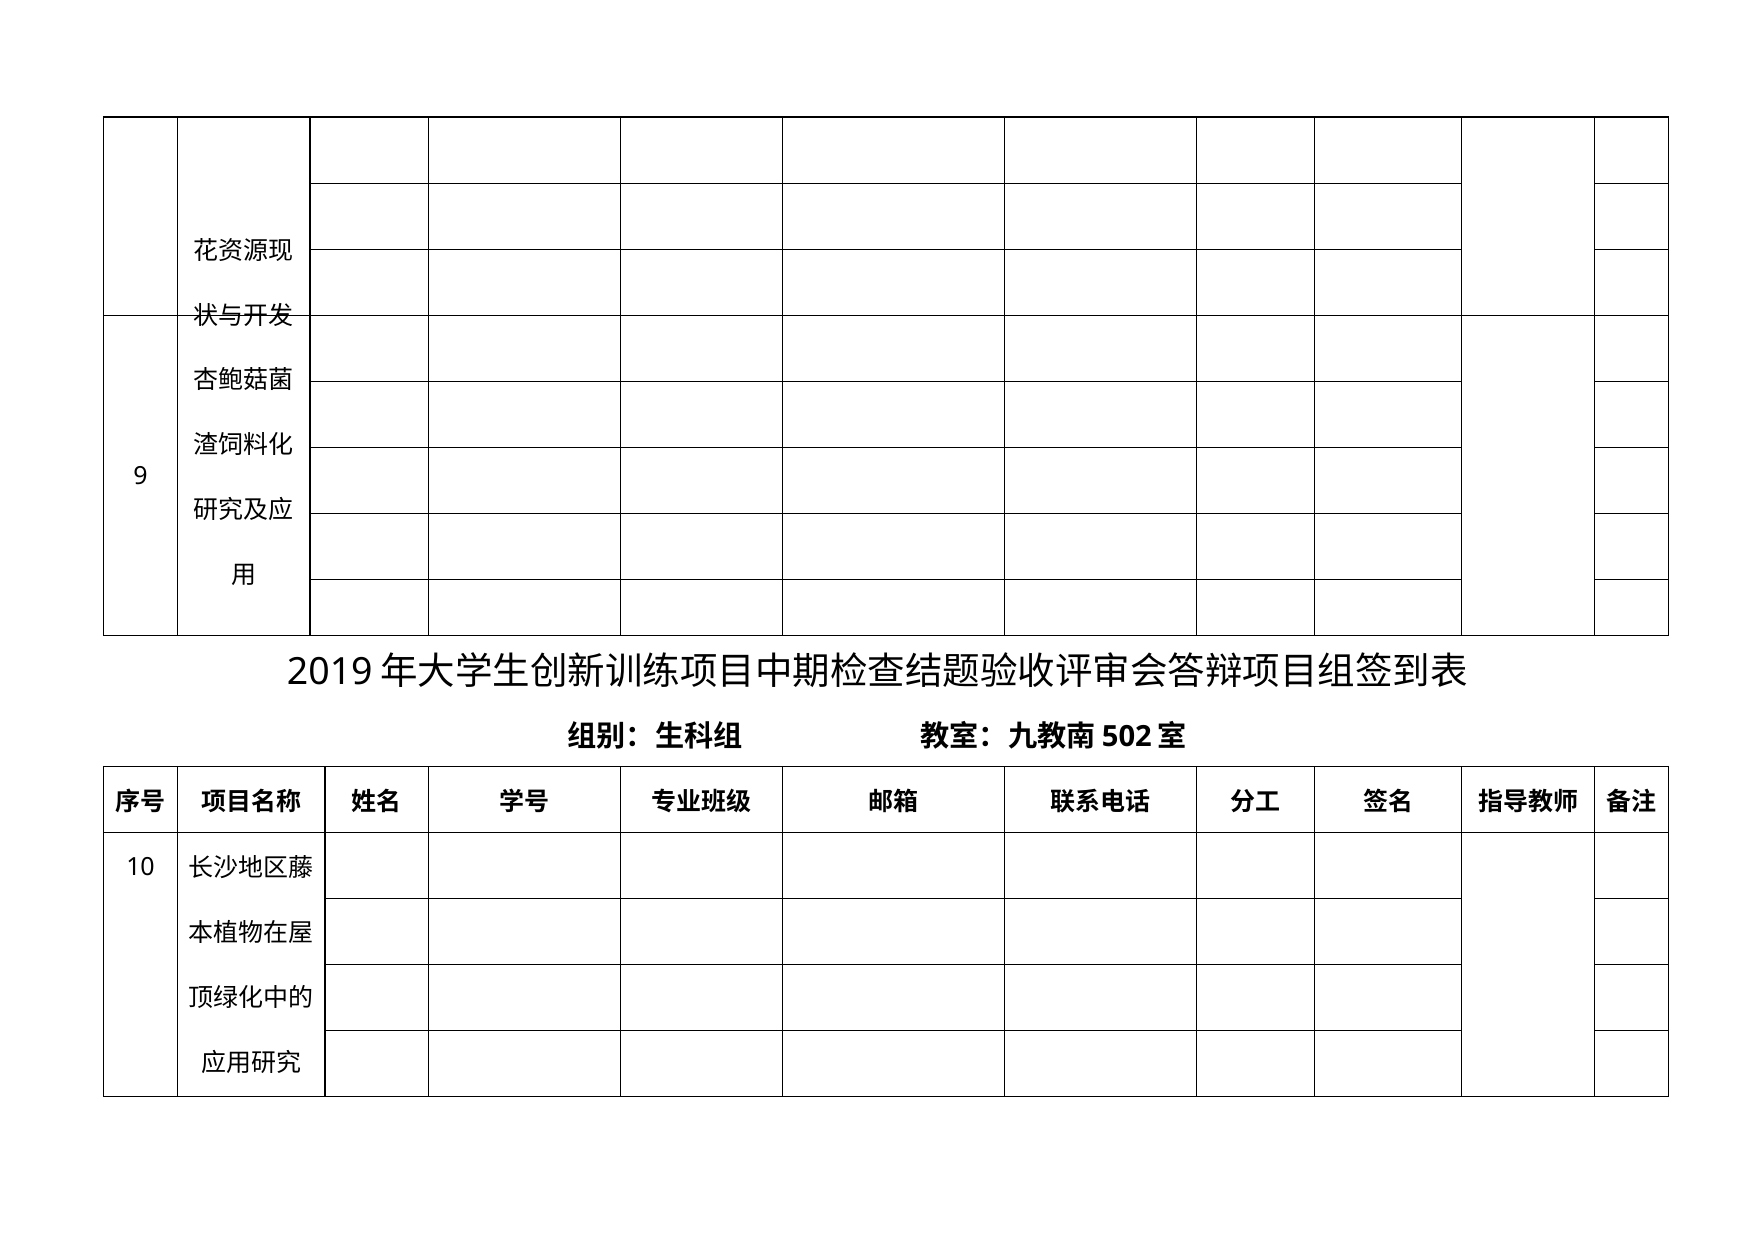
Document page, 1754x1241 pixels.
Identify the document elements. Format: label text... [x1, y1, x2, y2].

table_cell [621, 965, 782, 1030]
table_cell [1595, 514, 1668, 579]
table_header 备注 [1595, 767, 1668, 832]
table_cell [1197, 184, 1314, 248]
table_cell [1595, 250, 1668, 314]
table_cell [311, 316, 428, 381]
table_cell 9 [104, 316, 177, 635]
table_cell [783, 965, 1004, 1030]
table_cell 杏鲍菇菌渣饲料化研究及应用 [178, 316, 309, 635]
table_cell [1197, 250, 1314, 314]
table_cell [311, 250, 428, 314]
table_cell [429, 965, 620, 1030]
table_cell [429, 250, 620, 314]
table_cell [1595, 448, 1668, 513]
table_cell [1005, 184, 1196, 248]
table_cell [1197, 1031, 1314, 1096]
table_cell [1005, 448, 1196, 513]
table_cell [621, 250, 782, 314]
table_cell [1315, 899, 1461, 964]
table_cell [326, 965, 428, 1030]
table_header 序号 [104, 767, 177, 832]
table_cell [783, 316, 1004, 381]
table_cell [311, 580, 428, 635]
table_cell [1595, 899, 1668, 964]
table_cell [326, 899, 428, 964]
table_cell [1197, 316, 1314, 381]
table_cell [1315, 250, 1461, 314]
table_cell [621, 580, 782, 635]
table_cell [783, 448, 1004, 513]
table_cell [1315, 118, 1461, 182]
table_cell [1005, 250, 1196, 314]
table_cell [1595, 118, 1668, 182]
table_header 联系电话 [1005, 767, 1196, 832]
table_cell [1595, 833, 1668, 898]
table_cell [783, 1031, 1004, 1096]
table_header 邮箱 [783, 767, 1004, 832]
table_cell [311, 382, 428, 447]
table_cell [1197, 118, 1314, 182]
table_cell [1005, 899, 1196, 964]
table_header 指导教师 [1462, 767, 1594, 832]
table_cell [1315, 316, 1461, 381]
table_cell [429, 184, 620, 248]
table_cell [1005, 1031, 1196, 1096]
table_cell [1595, 184, 1668, 248]
table_cell [311, 448, 428, 513]
table_cell [1005, 965, 1196, 1030]
table_cell [1595, 382, 1668, 447]
table_cell [1315, 965, 1461, 1030]
table_cell [1197, 580, 1314, 635]
table_cell [311, 184, 428, 248]
table_cell [1315, 184, 1461, 248]
table_cell [1197, 382, 1314, 447]
table_cell [621, 514, 782, 579]
table_cell 长沙地区藤本植物在屋顶绿化中的应用研究 [178, 833, 324, 1096]
table_cell [1005, 514, 1196, 579]
table_header 分工 [1197, 767, 1314, 832]
table_cell [1005, 833, 1196, 898]
table_cell [1462, 316, 1594, 635]
table_cell [1197, 965, 1314, 1030]
table_cell [783, 250, 1004, 314]
table_cell [429, 118, 620, 182]
table_cell [621, 833, 782, 898]
table_cell [326, 833, 428, 898]
table_header 学号 [429, 767, 620, 832]
table_cell [783, 382, 1004, 447]
table_cell [429, 382, 620, 447]
table_cell [621, 382, 782, 447]
table_cell 10 [104, 833, 177, 1096]
table_cell [783, 118, 1004, 182]
table_cell [1005, 382, 1196, 447]
table_cell [311, 514, 428, 579]
table_cell [621, 448, 782, 513]
table_cell [429, 316, 620, 381]
table_cell [1197, 448, 1314, 513]
table_cell [1595, 580, 1668, 635]
table_cell [1315, 382, 1461, 447]
table_cell [621, 899, 782, 964]
text 组别：生科组 教室：九教南502室 [118, 701, 1636, 766]
table_cell [429, 833, 620, 898]
table_cell [1315, 580, 1461, 635]
table_cell [1005, 580, 1196, 635]
table_header 姓名 [326, 767, 428, 832]
table_cell [621, 316, 782, 381]
table_cell [1315, 448, 1461, 513]
table_cell [1197, 833, 1314, 898]
table_cell [783, 514, 1004, 579]
table_cell [1197, 899, 1314, 964]
table_cell [326, 1031, 428, 1096]
table_cell [783, 833, 1004, 898]
text 2019年大学生创新训练项目中期检查结题验收评审会答辩项目组签到表 [118, 636, 1636, 701]
table_cell [1595, 1031, 1668, 1096]
table_cell [1462, 833, 1594, 1096]
table_header 专业班级 [621, 767, 782, 832]
table_cell [1315, 514, 1461, 579]
table_cell [1005, 316, 1196, 381]
table_cell [429, 1031, 620, 1096]
table_cell [1595, 316, 1668, 381]
table_cell [621, 118, 782, 182]
table_cell [621, 1031, 782, 1096]
table_cell [1197, 514, 1314, 579]
table_cell [1005, 118, 1196, 182]
table_header 签名 [1315, 767, 1461, 832]
table_cell [621, 184, 782, 248]
table_cell [783, 580, 1004, 635]
table_cell [783, 899, 1004, 964]
table_cell [1595, 965, 1668, 1030]
table_cell [429, 899, 620, 964]
table_cell [429, 514, 620, 579]
table_cell [783, 184, 1004, 248]
table_cell [1315, 833, 1461, 898]
table_cell [429, 448, 620, 513]
table_cell [311, 118, 428, 182]
table_cell [429, 580, 620, 635]
table_cell [1315, 1031, 1461, 1096]
table_header 项目名称 [178, 767, 324, 832]
